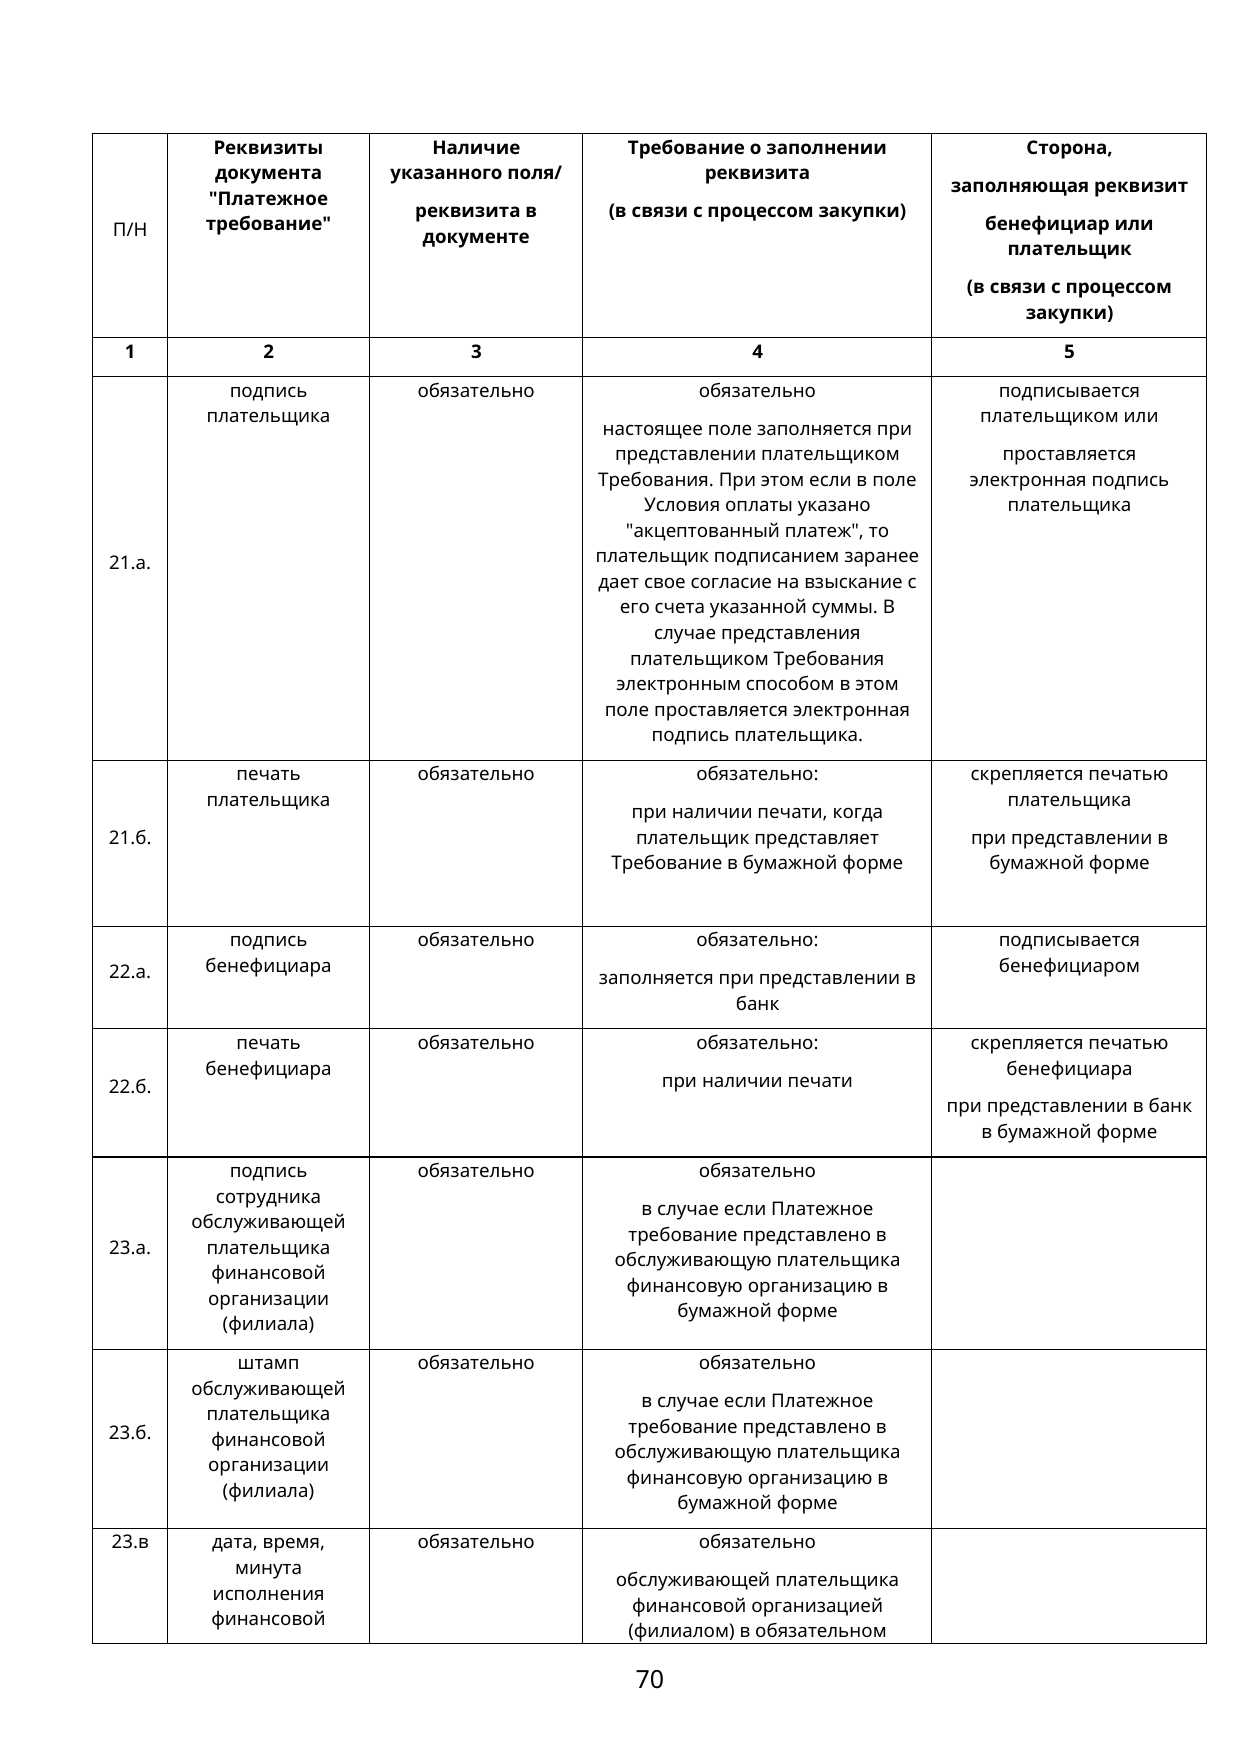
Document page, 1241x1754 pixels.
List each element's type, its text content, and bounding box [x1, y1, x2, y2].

table_cell обязательно: заполняется при представлении в банк [583, 927, 931, 1028]
table_cell 3 [370, 338, 582, 376]
table_header Сторона, заполняющая реквизит бенефициар или плательщик (в связи с процессом закупки) [932, 134, 1206, 337]
table_cell 21.б. [93, 761, 167, 926]
table_cell подписывается бенефициаром [932, 927, 1206, 1028]
table_cell 23.б. [93, 1350, 167, 1528]
table_cell обязательно [370, 377, 582, 759]
table_cell 2 [168, 338, 369, 376]
table_cell обязательно [370, 1029, 582, 1156]
table_cell штамп обслуживающей плательщика финансовой организации (филиала) [168, 1350, 369, 1528]
table_cell 22.б. [93, 1029, 167, 1156]
table_cell 5 [932, 338, 1206, 376]
table_cell подпись сотрудника обслуживающей плательщика финансовой организации (филиала) [168, 1158, 369, 1348]
table_cell дата, время, минута исполнения финансовой организацией (филиалом), обслуживающей плательщика [168, 1529, 369, 1643]
table_header Реквизиты документа "Платежное требование" [168, 134, 369, 337]
table_cell 21.а. [93, 377, 167, 759]
table_cell обязательно [370, 1350, 582, 1528]
table_cell обязательно: при наличии печати, когда плательщик представляет Требование в бумажной форме [583, 761, 931, 926]
table_cell подпись плательщика [168, 377, 369, 759]
table_cell обязательно в случае если Платежное требование представлено в обслуживающую плательщика финансовую организацию в бумажной форме [583, 1350, 931, 1528]
table_cell обязательно [370, 761, 582, 926]
table_cell подпись бенефициара [168, 927, 369, 1028]
table_header Требование о заполнении реквизита (в связи с процессом закупки) [583, 134, 931, 337]
table_cell 4 [583, 338, 931, 376]
table_cell 1 [93, 338, 167, 376]
table_cell 23.а. [93, 1158, 167, 1348]
table_cell скрепляется печатью бенефициара при представлении в банк в бумажной форме [932, 1029, 1206, 1156]
table_cell скрепляется печатью плательщика при представлении в бумажной форме [932, 761, 1206, 926]
table_cell обязательно в случае если Платежное требование представлено в обслуживающую плательщика финансовую организацию в бумажной форме [583, 1158, 931, 1348]
table_cell обязательно обслуживающей плательщика финансовой организацией (филиалом) в обязательном порядке указывается дата, время, минута исполнения Требования [583, 1529, 931, 1643]
table_cell обязательно [370, 927, 582, 1028]
table_header Наличие указанного поля/ реквизита в документе [370, 134, 582, 337]
table_cell подписывается плательщиком или проставляется электронная подпись плательщика [932, 377, 1206, 759]
table_cell [932, 1529, 1206, 1643]
table_header П/Н [93, 134, 167, 337]
table_cell 23.в [93, 1529, 167, 1643]
table_cell обязательно: при наличии печати [583, 1029, 931, 1156]
table_cell 22.а. [93, 927, 167, 1028]
table_cell [932, 1350, 1206, 1528]
table_cell обязательно [370, 1529, 582, 1643]
table_cell обязательно [370, 1158, 582, 1348]
table_cell обязательно настоящее поле заполняется при представлении плательщиком Требования. При этом если в поле Условия оплаты указано "акцептованный платеж", то плательщик подписанием заранее дает свое согласие на взыскание с его счета указанной суммы. В случае представления плательщиком Требования электронным способом в этом поле проставляется электронная подпись плательщика. [583, 377, 931, 759]
table_cell печать плательщика [168, 761, 369, 926]
table_cell печать бенефициара [168, 1029, 369, 1156]
table_cell [932, 1158, 1206, 1348]
